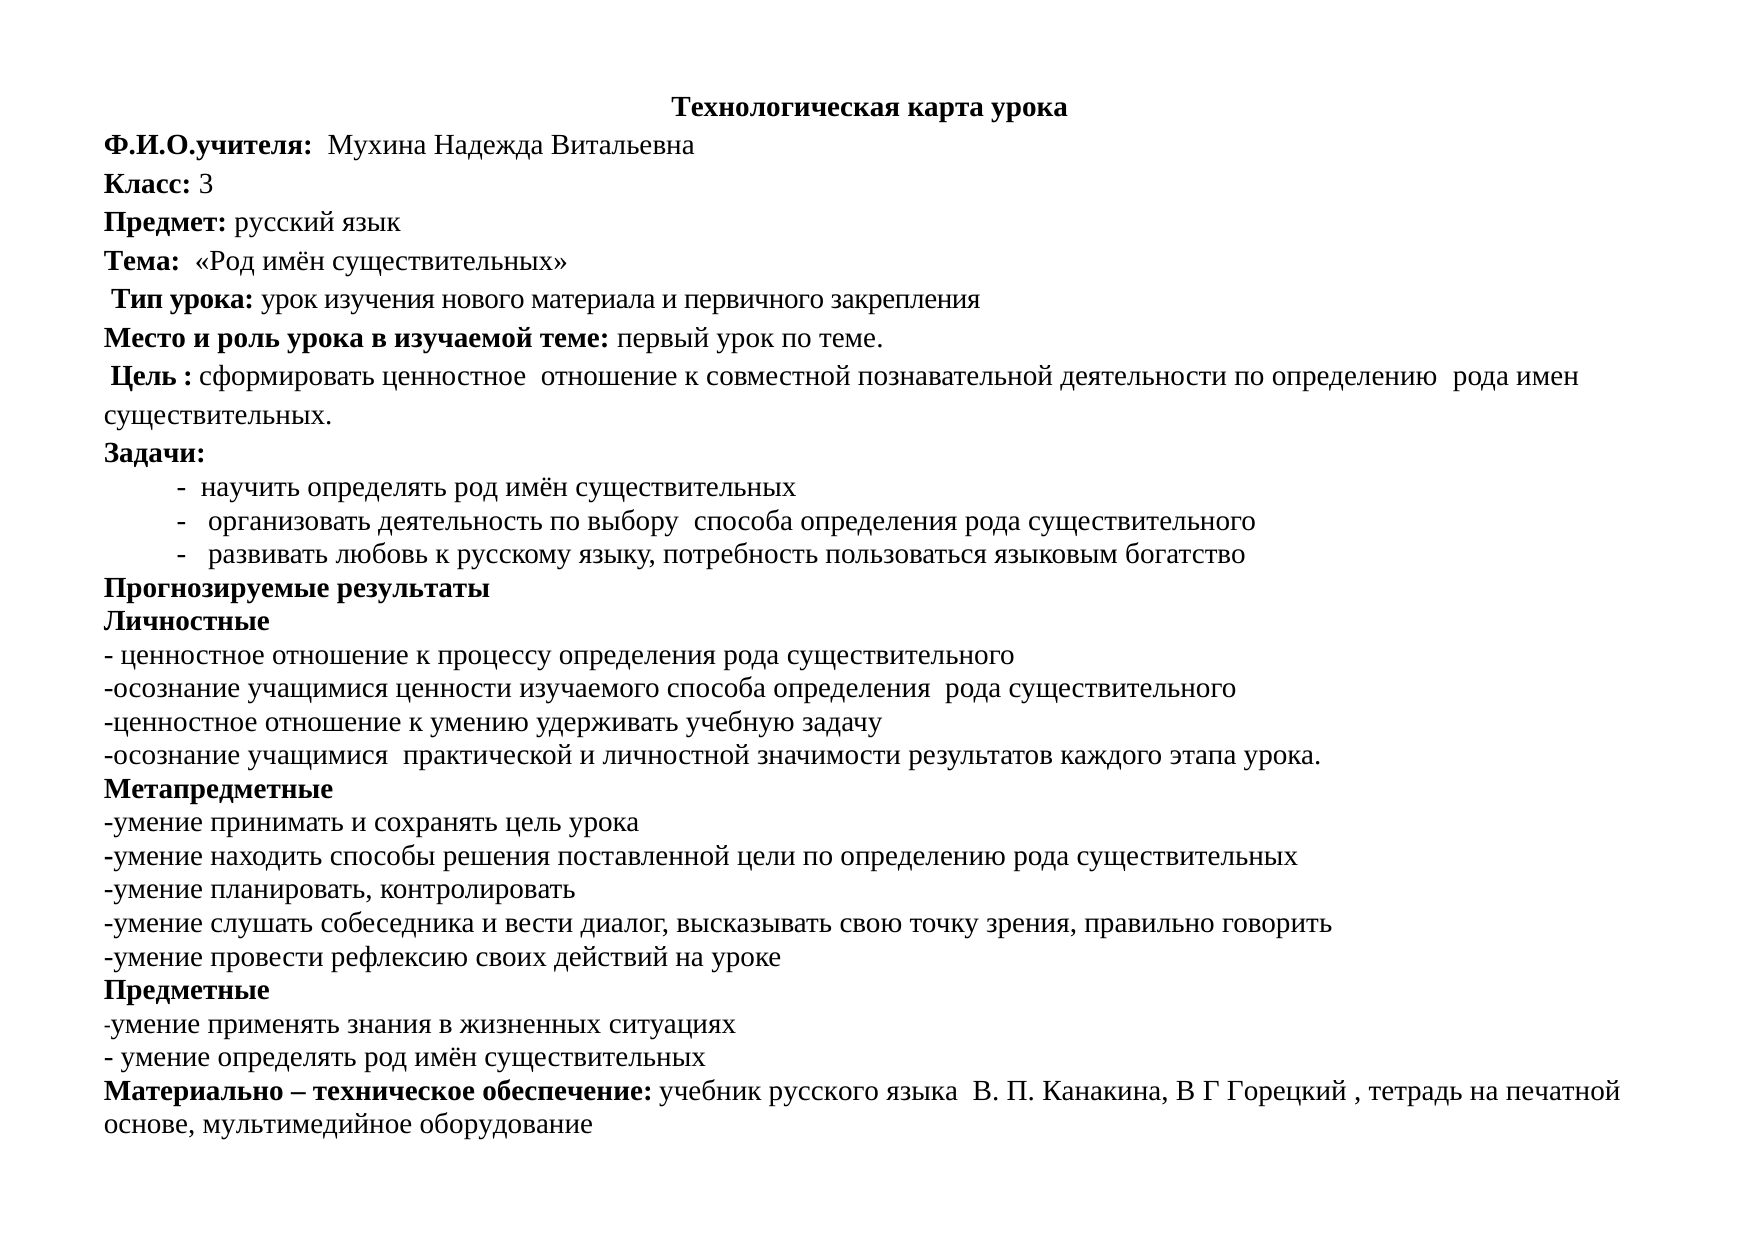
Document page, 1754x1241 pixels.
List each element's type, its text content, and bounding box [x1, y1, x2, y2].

text -умение находить способы решения поставленной цели по определению рода существительных [103, 838, 1636, 872]
text Прогнозируемые результаты [103, 570, 1636, 603]
text -осознание учащимися практической и личностной значимости результатов каждого этапа урока. [103, 737, 1636, 771]
text - научить определять род имён существительных [103, 469, 1636, 503]
text -умение слушать собеседника и вести диалог, высказывать свою точку зрения, правильно говорить [103, 905, 1636, 939]
text - организовать деятельность по выбору способа определения рода существительного [103, 503, 1636, 536]
text Цель : сформировать ценностное отношение к совместной познавательной деятельности по определению рода имен существительных. [103, 358, 1636, 431]
text Личностные [103, 603, 1636, 637]
text -осознание учащимися ценности изучаемого способа определения рода существительного [103, 670, 1636, 704]
text -умение планировать, контролировать [103, 872, 1636, 905]
text Материально – техническое обеспечение: учебник русского языка В. П. Канакина, В Г Горецкий , тетрадь на печатной основе, мультимедийное оборудование [103, 1073, 1636, 1140]
text -умение принимать и сохранять цель урока [103, 804, 1636, 838]
text Место и роль урока в изучаемой теме: первый урок по теме. [103, 320, 1636, 353]
text - развивать любовь к русскому языку, потребность пользоваться языковым богатство [103, 536, 1636, 570]
text Задачи: [103, 436, 1636, 469]
text Предмет: русский язык [103, 204, 1636, 238]
text Метапредметные [103, 771, 1636, 804]
text Тип урока: урок изучения нового материала и первичного закрепления [103, 281, 1636, 315]
text Тема: «Род имён существительных» [103, 243, 1636, 276]
text -умение провести рефлексию своих действий на уроке [103, 939, 1636, 972]
text Технологическая карта урока [103, 89, 1636, 122]
text - ценностное отношение к процессу определения рода существительного [103, 637, 1636, 670]
text -умение применять знания в жизненных ситуациях [103, 1006, 1636, 1039]
text -ценностное отношение к умению удерживать учебную задачу [103, 704, 1636, 737]
text Класс: 3 [103, 166, 1636, 199]
text - умение определять род имён существительных [103, 1039, 1636, 1073]
text Предметные [103, 972, 1636, 1006]
text Ф.И.О.учителя: Мухина Надежда Витальевна [103, 127, 1636, 161]
